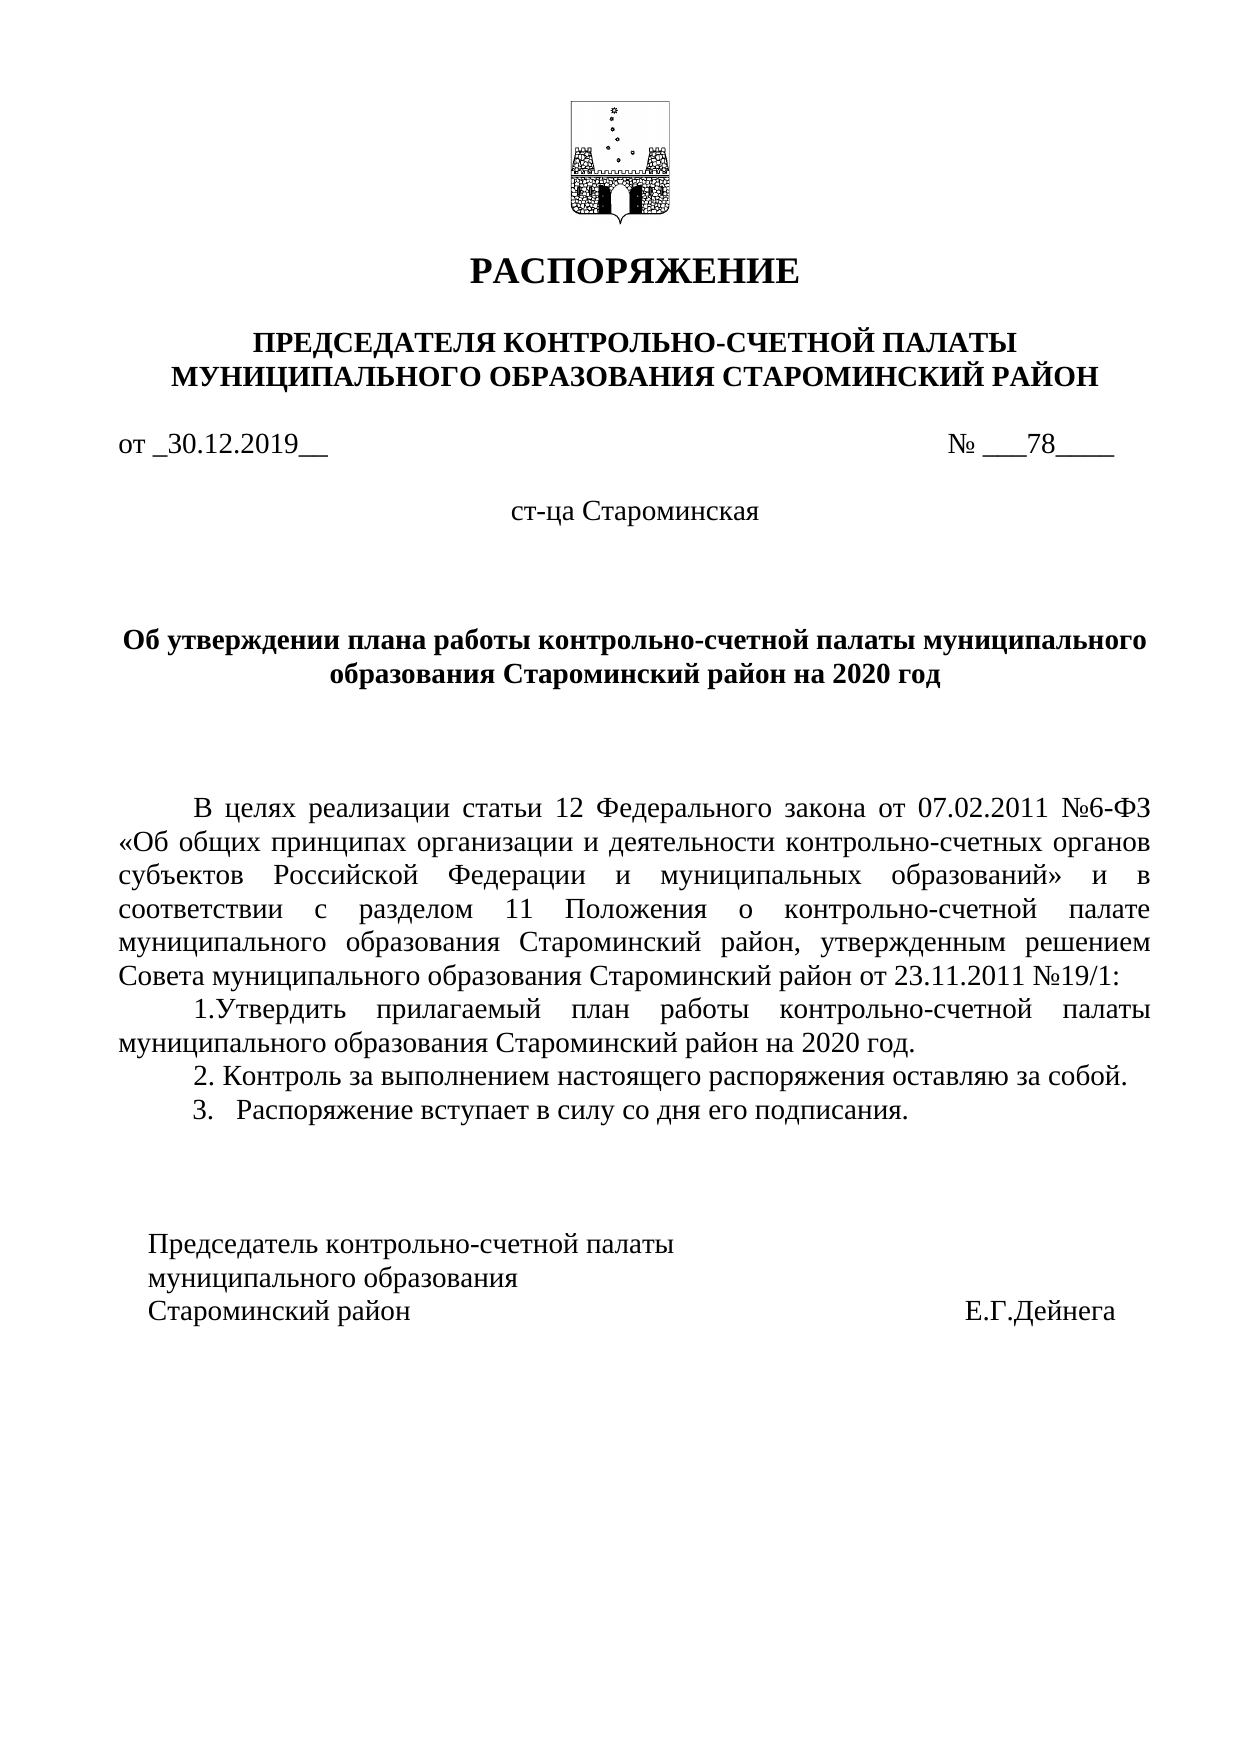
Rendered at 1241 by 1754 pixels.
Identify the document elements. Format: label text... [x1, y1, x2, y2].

text РАСПОРЯЖЕНИЕ [118, 249, 1152, 292]
text муниципального образования [148, 1260, 1152, 1293]
text Староминский район Е.Г.Дейнега [148, 1293, 1152, 1327]
text 1.Утвердить прилагаемый план работы контрольно-счетной палаты муниципального образования Староминский район на 2020 год. [118, 991, 1152, 1058]
text В целях реализации статьи 12 Федерального закона от 07.02.2011 №6-ФЗ «Об общих принципах организации и деятельности контрольно-счетных органов субъектов Российской Федерации и муниципальных образований» и в соответствии с разделом 11 Положения о контрольно-счетной палате муниципального образования Староминский район, утвержденным решением Совета муниципального образования Староминский район от 23.11.2011 №19/1: [118, 790, 1152, 991]
text от _30.12.2019__ № ___78____ [118, 426, 1152, 459]
text МУНИЦИПАЛЬНОГО ОБРАЗОВАНИЯ СТАРОМИНСКИЙ РАЙОН [118, 359, 1152, 392]
text 2. Контроль за выполнением настоящего распоряжения оставляю за собой. [118, 1058, 1152, 1092]
text Председатель контрольно-счетной палаты [148, 1226, 1152, 1260]
text ст-ца Староминская [118, 493, 1152, 527]
picture [570, 101, 670, 225]
text 3. Распоряжение вступает в силу со дня его подписания. [118, 1092, 1152, 1126]
text ПРЕДСЕДАТЕЛЯ КОНТРОЛЬНО-СЧЕТНОЙ ПАЛАТЫ [118, 325, 1152, 359]
subtitle Об утверждении плана работы контрольно-счетной палаты муниципального образования Староминский район на 2020 год [118, 622, 1152, 689]
